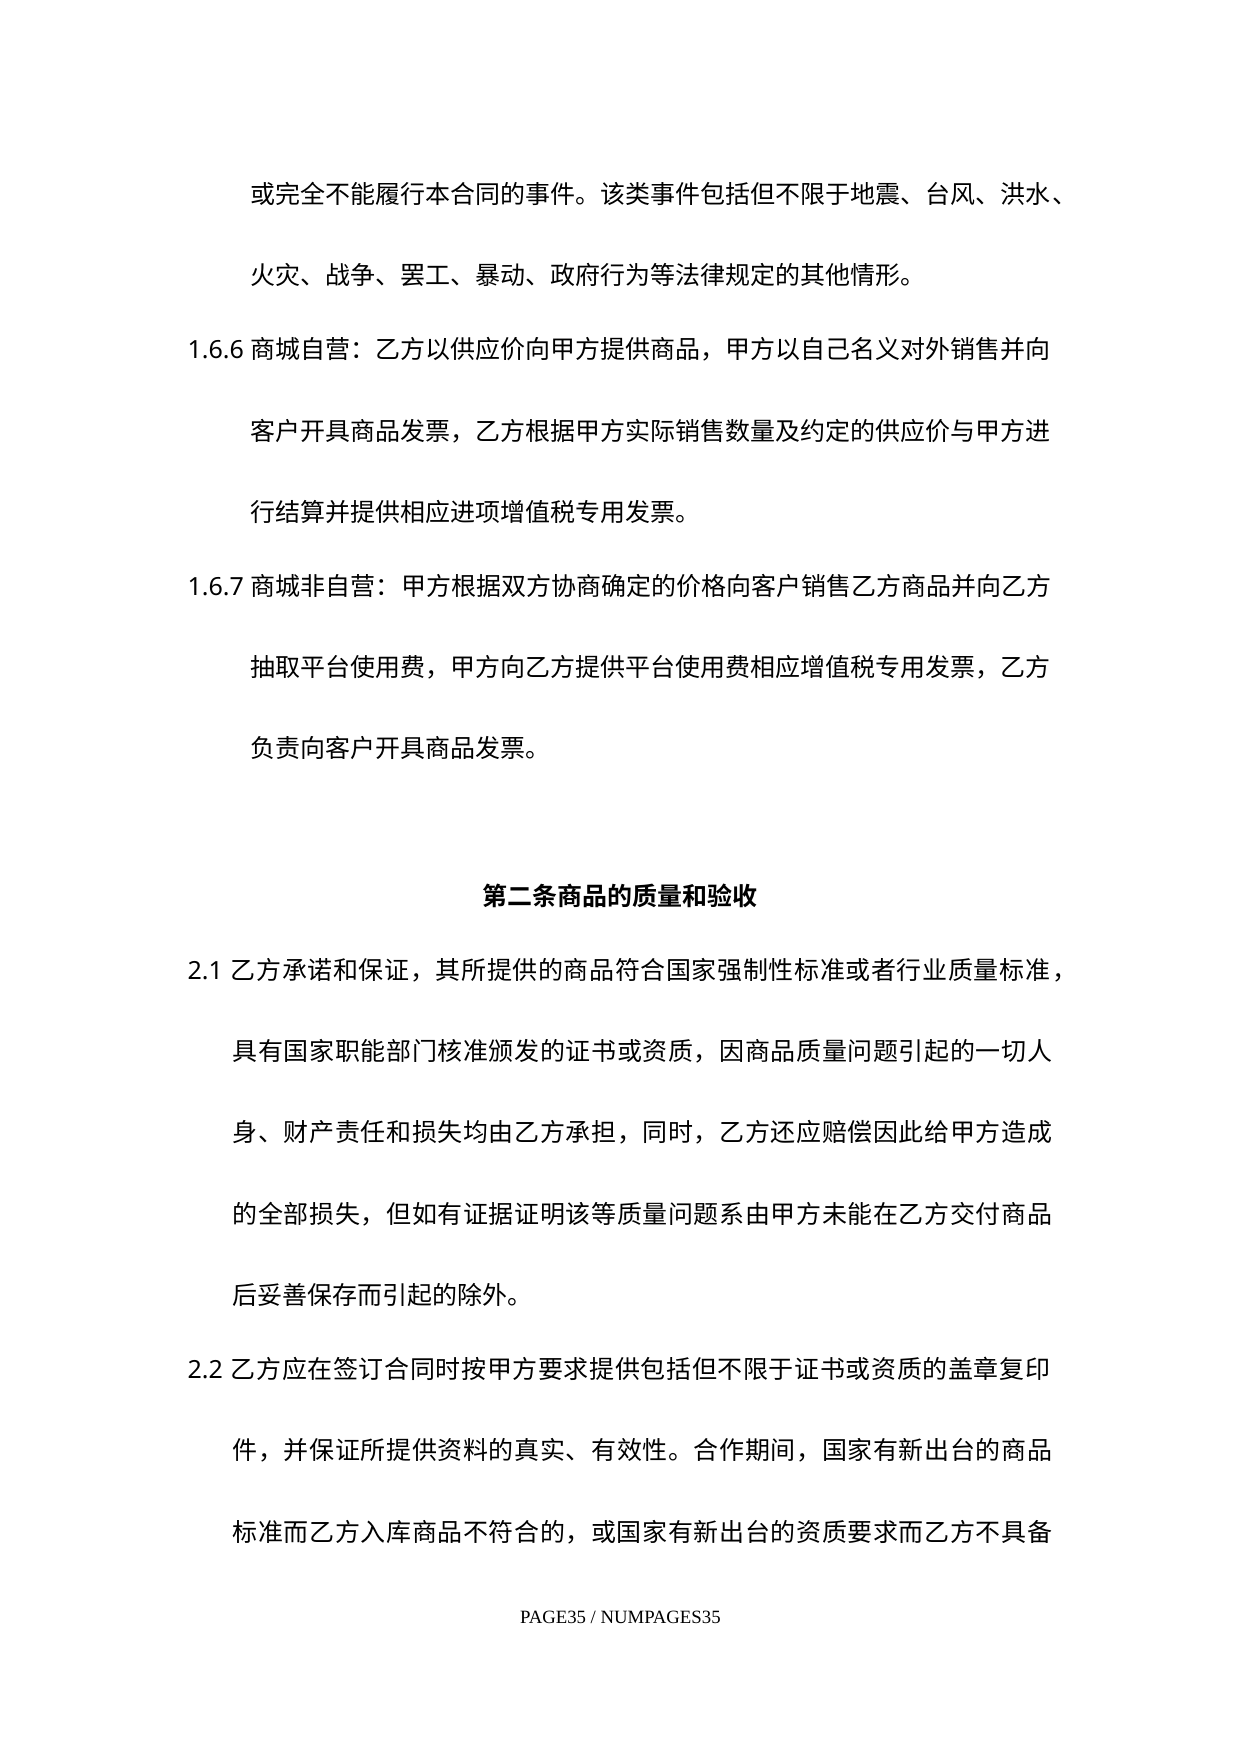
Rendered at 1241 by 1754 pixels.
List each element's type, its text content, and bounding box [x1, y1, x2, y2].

text 第二条商品的质量和验收 [187, 862, 1053, 927]
text 1.6.7 商城非自营：甲方根据双方协商确定的价格向客户销售乙方商品并向乙方抽取平台使用费，甲方向乙方提供平台使用费相应增值税专用发票，乙方负责向客户开具商品发票。 [187, 552, 1053, 779]
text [187, 1335, 1053, 1563]
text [187, 160, 1053, 306]
text 2.1 乙方承诺和保证，其所提供的商品符合国家强制性标准或者行业质量标准，具有国家职能部门核准颁发的证书或资质，因商品质量问题引起的一切人身、财产责任和损失均由乙方承担，同时，乙方还应赔偿因此给甲方造成的全部损失，但如有证据证明该等质量问题系由甲方未能在乙方交付商品后妥善保存而引起的除外。 [187, 936, 1053, 1326]
text 1.6.6 商城自营：乙方以供应价向甲方提供商品，甲方以自己名义对外销售并向客户开具商品发票，乙方根据甲方实际销售数量及约定的供应价与甲方进行结算并提供相应进项增值税专用发票。 [187, 315, 1053, 543]
